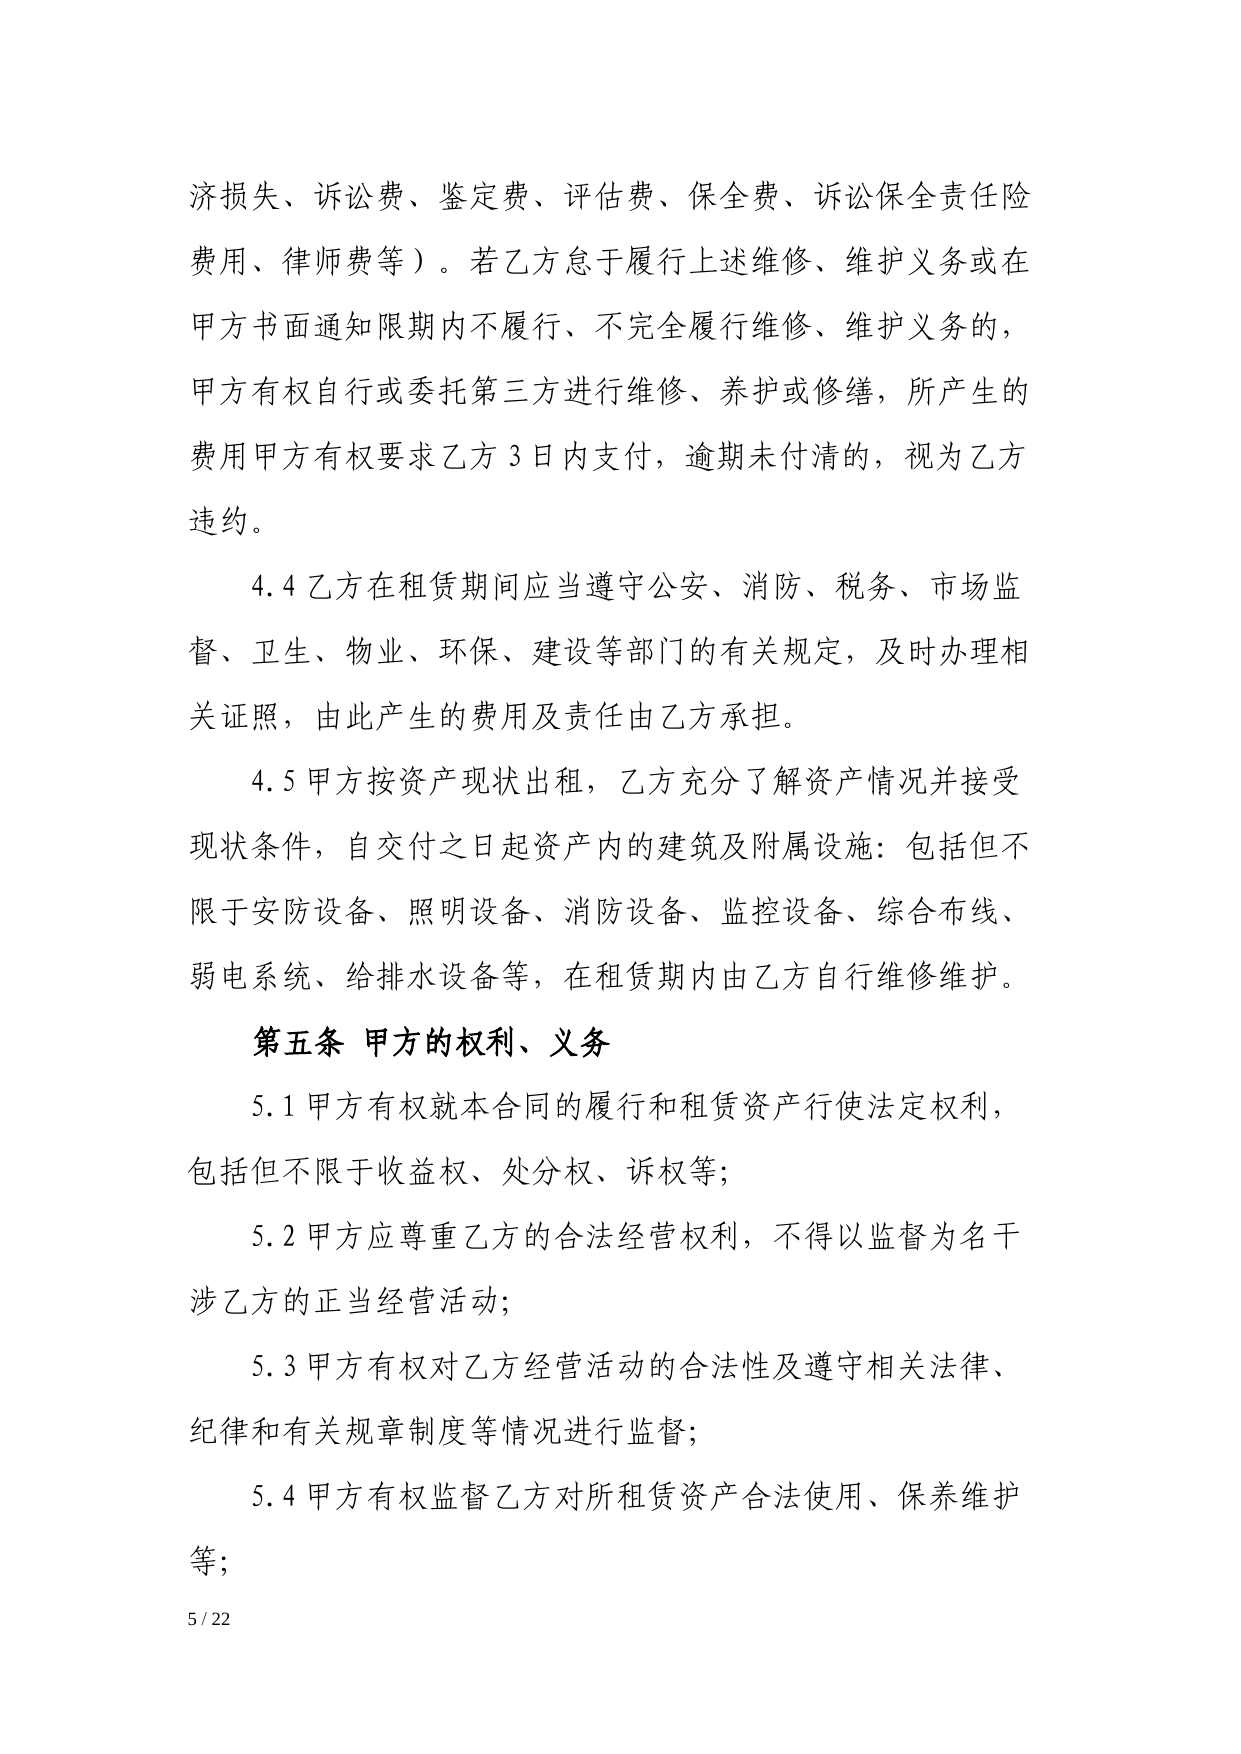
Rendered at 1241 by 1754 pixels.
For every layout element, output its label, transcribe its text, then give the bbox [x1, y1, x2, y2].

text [187, 162, 1053, 552]
text 5.1甲方有权就本合同的履行和租赁资产行使法定权利，包括但不限于收益权、处分权、诉权等； [187, 1072, 1053, 1202]
text 5.4甲方有权监督乙方对所租赁资产合法使用、保养维护等； [187, 1462, 1053, 1592]
text 4.4乙方在租赁期间应当遵守公安、消防、税务、市场监督、卫生、物业、环保、建设等部门的有关规定，及时办理相关证照，由此产生的费用及责任由乙方承担。 [187, 552, 1053, 747]
text 4.5甲方按资产现状出租，乙方充分了解资产情况并接受现状条件，自交付之日起资产内的建筑及附属设施：包括但不限于安防设备、照明设备、消防设备、监控设备、综合布线、弱电系统、给排水设备等，在租赁期内由乙方自行维修维护。 [187, 747, 1053, 1007]
text 5.2甲方应尊重乙方的合法经营权利，不得以监督为名干涉乙方的正当经营活动； [187, 1202, 1053, 1332]
text 5.3甲方有权对乙方经营活动的合法性及遵守相关法律、纪律和有关规章制度等情况进行监督； [187, 1332, 1053, 1462]
text 第五条 甲方的权利、义务 [187, 1007, 1053, 1072]
